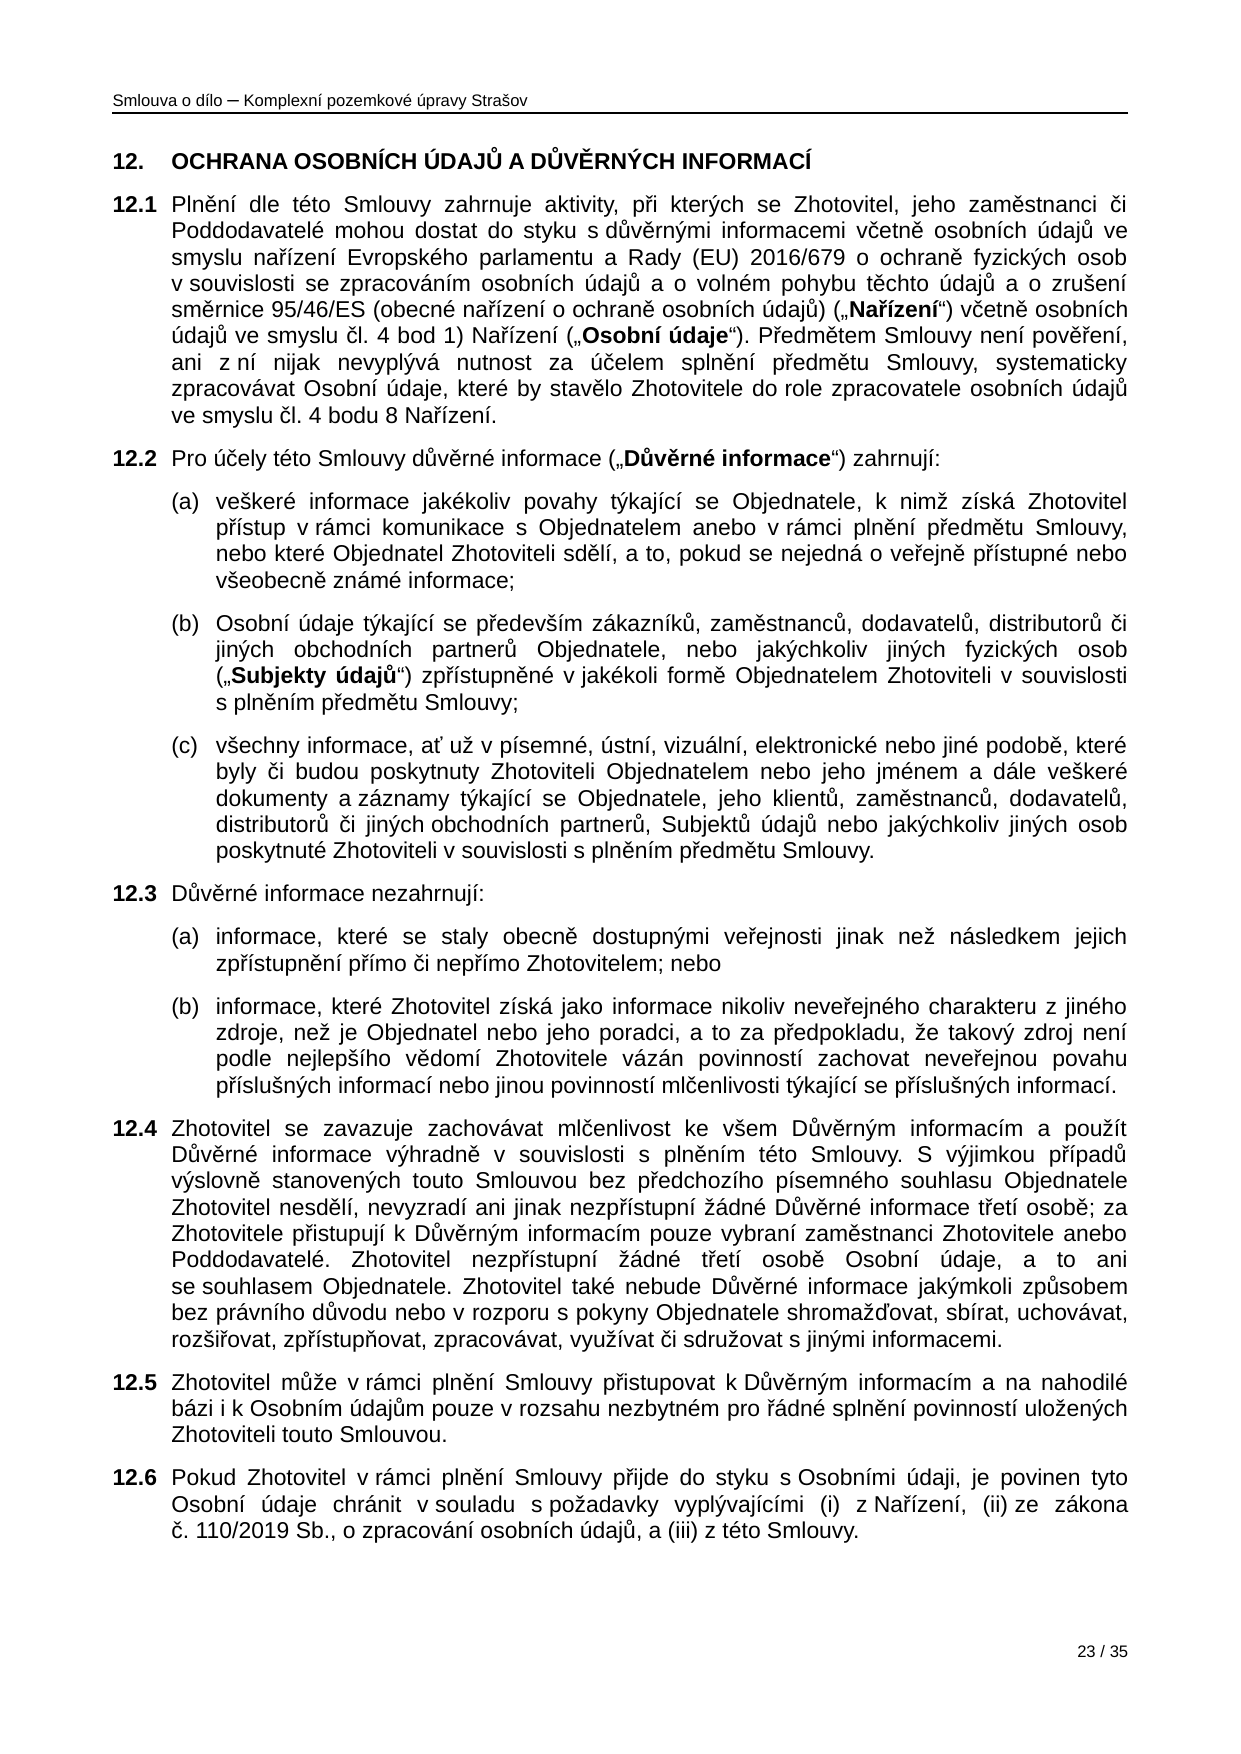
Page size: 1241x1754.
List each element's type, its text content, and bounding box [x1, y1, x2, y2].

text Zhotovitel může v rámci plnění Smlouvy přistupovat k Důvěrným informacím a na nahodilé bázi i k Osobním údajům pouze v rozsahu nezbytném pro řádné splnění povinností uložených Zhotoviteli touto Smlouvou. [112, 1368, 1128, 1448]
list veškeré informace jakékoliv povahy týkající se Objednatele, k nimž získá Zhotovitel přístup v rámci komunikace s Objednatelem anebo v rámci plnění předmětu Smlouvy, nebo které Objednatel Zhotoviteli sdělí, a to, pokud se nejedná o veřejně přístupné nebo všeobecně známé informace; [171, 488, 1128, 593]
text všechny informace, ať už v písemné, ústní, vizuální, elektronické nebo jiné podobě, které byly či budou poskytnuty Zhotoviteli Objednatelem nebo jeho jménem a dále veškeré dokumenty a záznamy týkající se Objednatele, jeho klientů, zaměstnanců, dodavatelů, distributorů či jiných obchodních partnerů, Subjektů údajů nebo jakýchkoliv jiných osob poskytnuté Zhotoviteli v souvislosti s plněním předmětu Smlouvy. [171, 732, 1128, 863]
text Ochrana osobních údajů a Důvěrných informací [112, 148, 1128, 174]
list informace, které se staly obecně dostupnými veřejnosti jinak než následkem jejich zpřístupnění přímo či nepřímo Zhotovitelem; nebo [171, 923, 1128, 976]
text Osobní údaje týkající se především zákazníků, zaměstnanců, dodavatelů, distributorů či jiných obchodních partnerů Objednatele, nebo jakýchkoliv jiných fyzických osob („Subjekty údajů“) zpřístupněné v jakékoli formě Objednatelem Zhotoviteli v souvislosti s plněním předmětu Smlouvy; [171, 610, 1128, 715]
text Důvěrné informace nezahrnují: [112, 880, 1128, 907]
list informace, které Zhotovitel získá jako informace nikoliv neveřejného charakteru z jiného zdroje, než je Objednatel nebo jeho poradci, a to za předpokladu, že takový zdroj není podle nejlepšího vědomí Zhotovitele vázán povinností zachovat neveřejnou povahu příslušných informací nebo jinou povinností mlčenlivosti týkající se příslušných informací. [171, 993, 1128, 1098]
text Pro účely této Smlouvy důvěrné informace („Důvěrné informace“) zahrnují: [112, 444, 1128, 471]
text Zhotovitel se zavazuje zachovávat mlčenlivost ke všem Důvěrným informacím a použít Důvěrné informace výhradně v souvislosti s plněním této Smlouvy. S výjimkou případů výslovně stanovených touto Smlouvou bez předchozího písemného souhlasu Objednatele Zhotovitel nesdělí, nevyzradí ani jinak nezpřístupní žádné Důvěrné informace třetí osobě; za Zhotovitele přistupují k Důvěrným informacím pouze vybraní zaměstnanci Zhotovitele anebo Poddodavatelé. Zhotovitel nezpřístupní žádné třetí osobě Osobní údaje, a to ani se souhlasem Objednatele. Zhotovitel také nebude Důvěrné informace jakýmkoli způsobem bez právního důvodu nebo v rozporu s pokyny Objednatele shromažďovat, sbírat, uchovávat, rozšiřovat, zpřístupňovat, zpracovávat, využívat či sdružovat s jinými informacemi. [112, 1115, 1128, 1352]
text Pokud Zhotovitel v rámci plnění Smlouvy přijde do styku s Osobními údaji, je povinen tyto Osobní údaje chránit v souladu s požadavky vyplývajícími (i) z Nařízení, (ii) ze zákona č. 110/2019 Sb., o zpracování osobních údajů, a (iii) z této Smlouvy. [112, 1464, 1128, 1543]
text Plnění dle této Smlouvy zahrnuje aktivity, při kterých se Zhotovitel, jeho zaměstnanci či Poddodavatelé mohou dostat do styku s důvěrnými informacemi včetně osobních údajů ve smyslu nařízení Evropského parlamentu a Rady (EU) 2016/679 o ochraně fyzických osob v souvislosti se zpracováním osobních údajů a o volném pohybu těchto údajů a o zrušení směrnice 95/46/ES (obecné nařízení o ochraně osobních údajů) („Nařízení“) včetně osobních údajů ve smyslu čl. 4 bod 1) Nařízení („Osobní údaje“). Předmětem Smlouvy není pověření, ani z ní nijak nevyplývá nutnost za účelem splnění předmětu Smlouvy, systematicky zpracovávat Osobní údaje, které by stavělo Zhotovitele do role zpracovatele osobních údajů ve smyslu čl. 4 bodu 8 Nařízení. [112, 191, 1128, 428]
